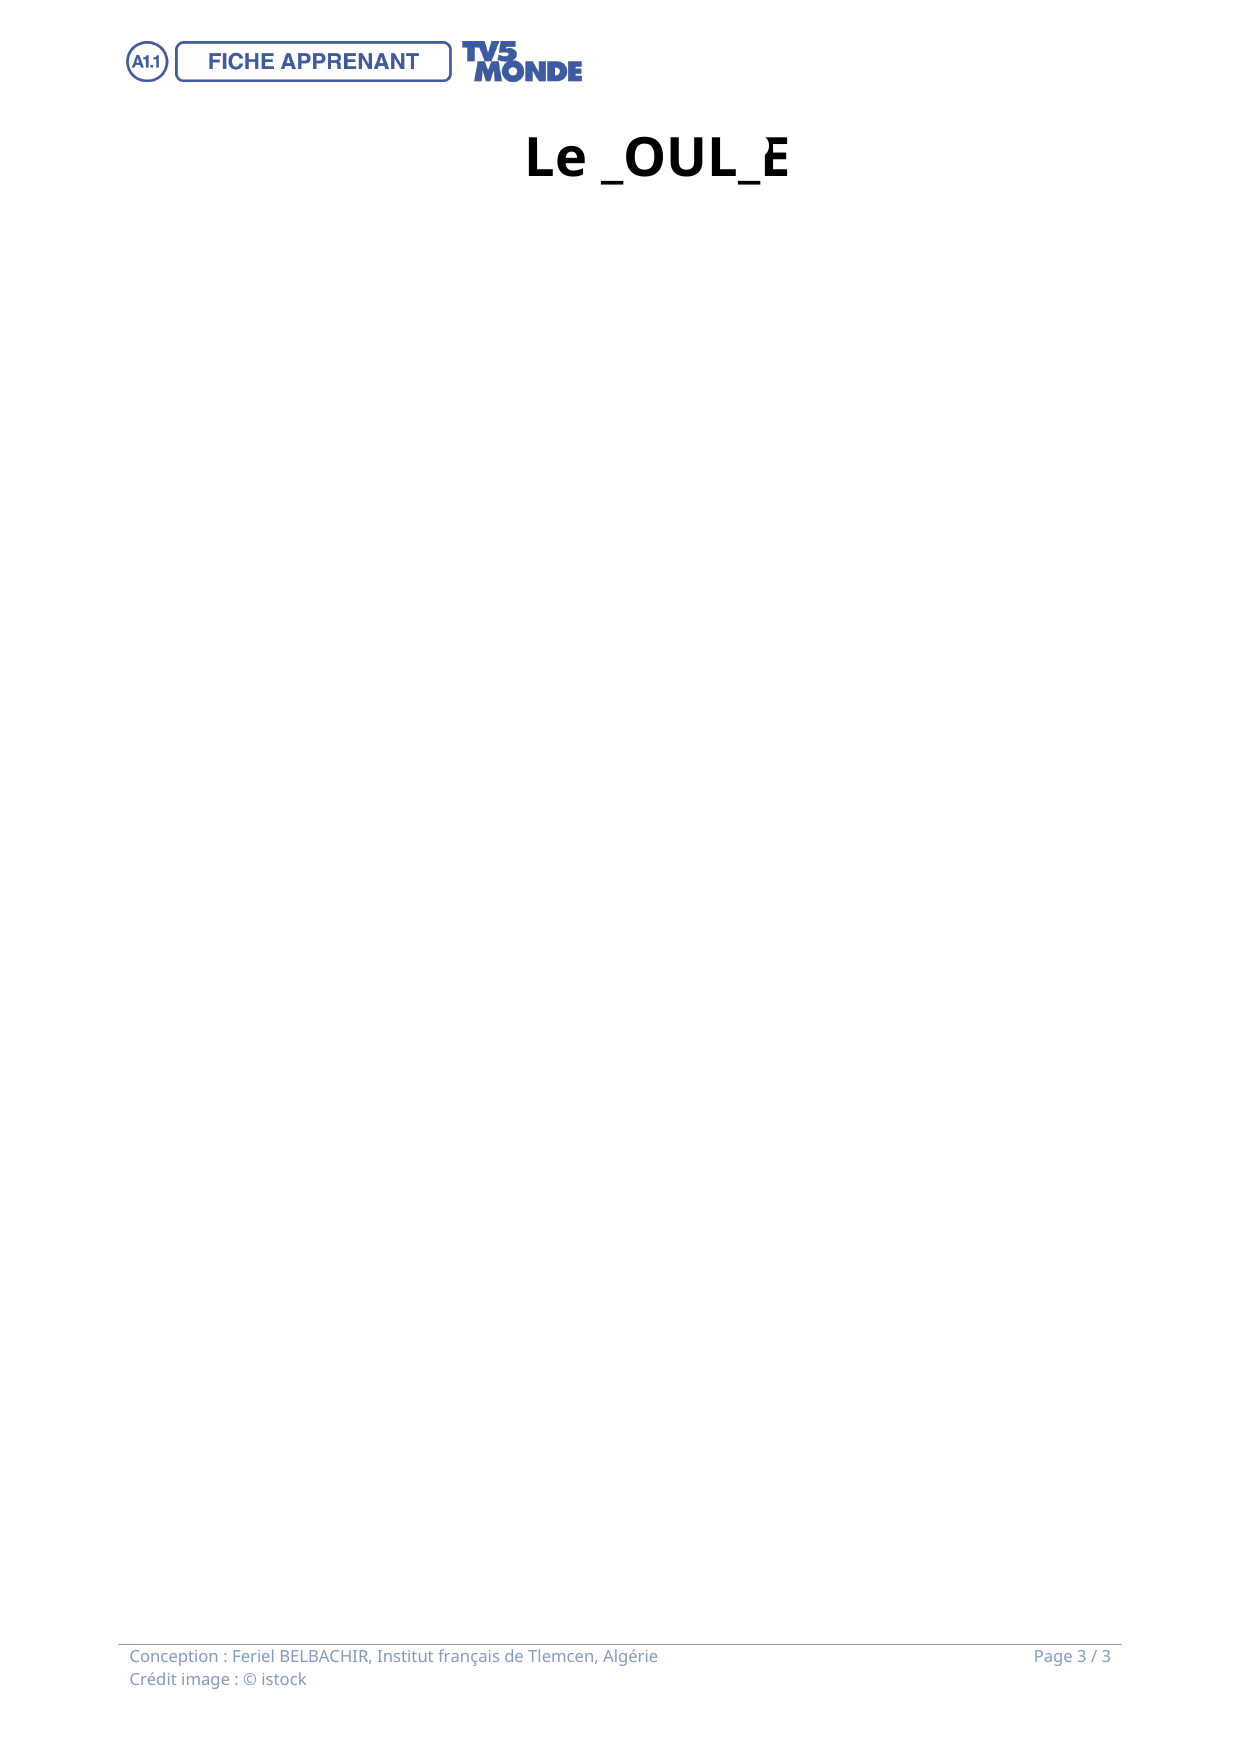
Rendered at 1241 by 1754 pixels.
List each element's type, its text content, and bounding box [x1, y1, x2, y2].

picture [118, 41, 582, 82]
list Le _OUL_E [193, 118, 1122, 192]
